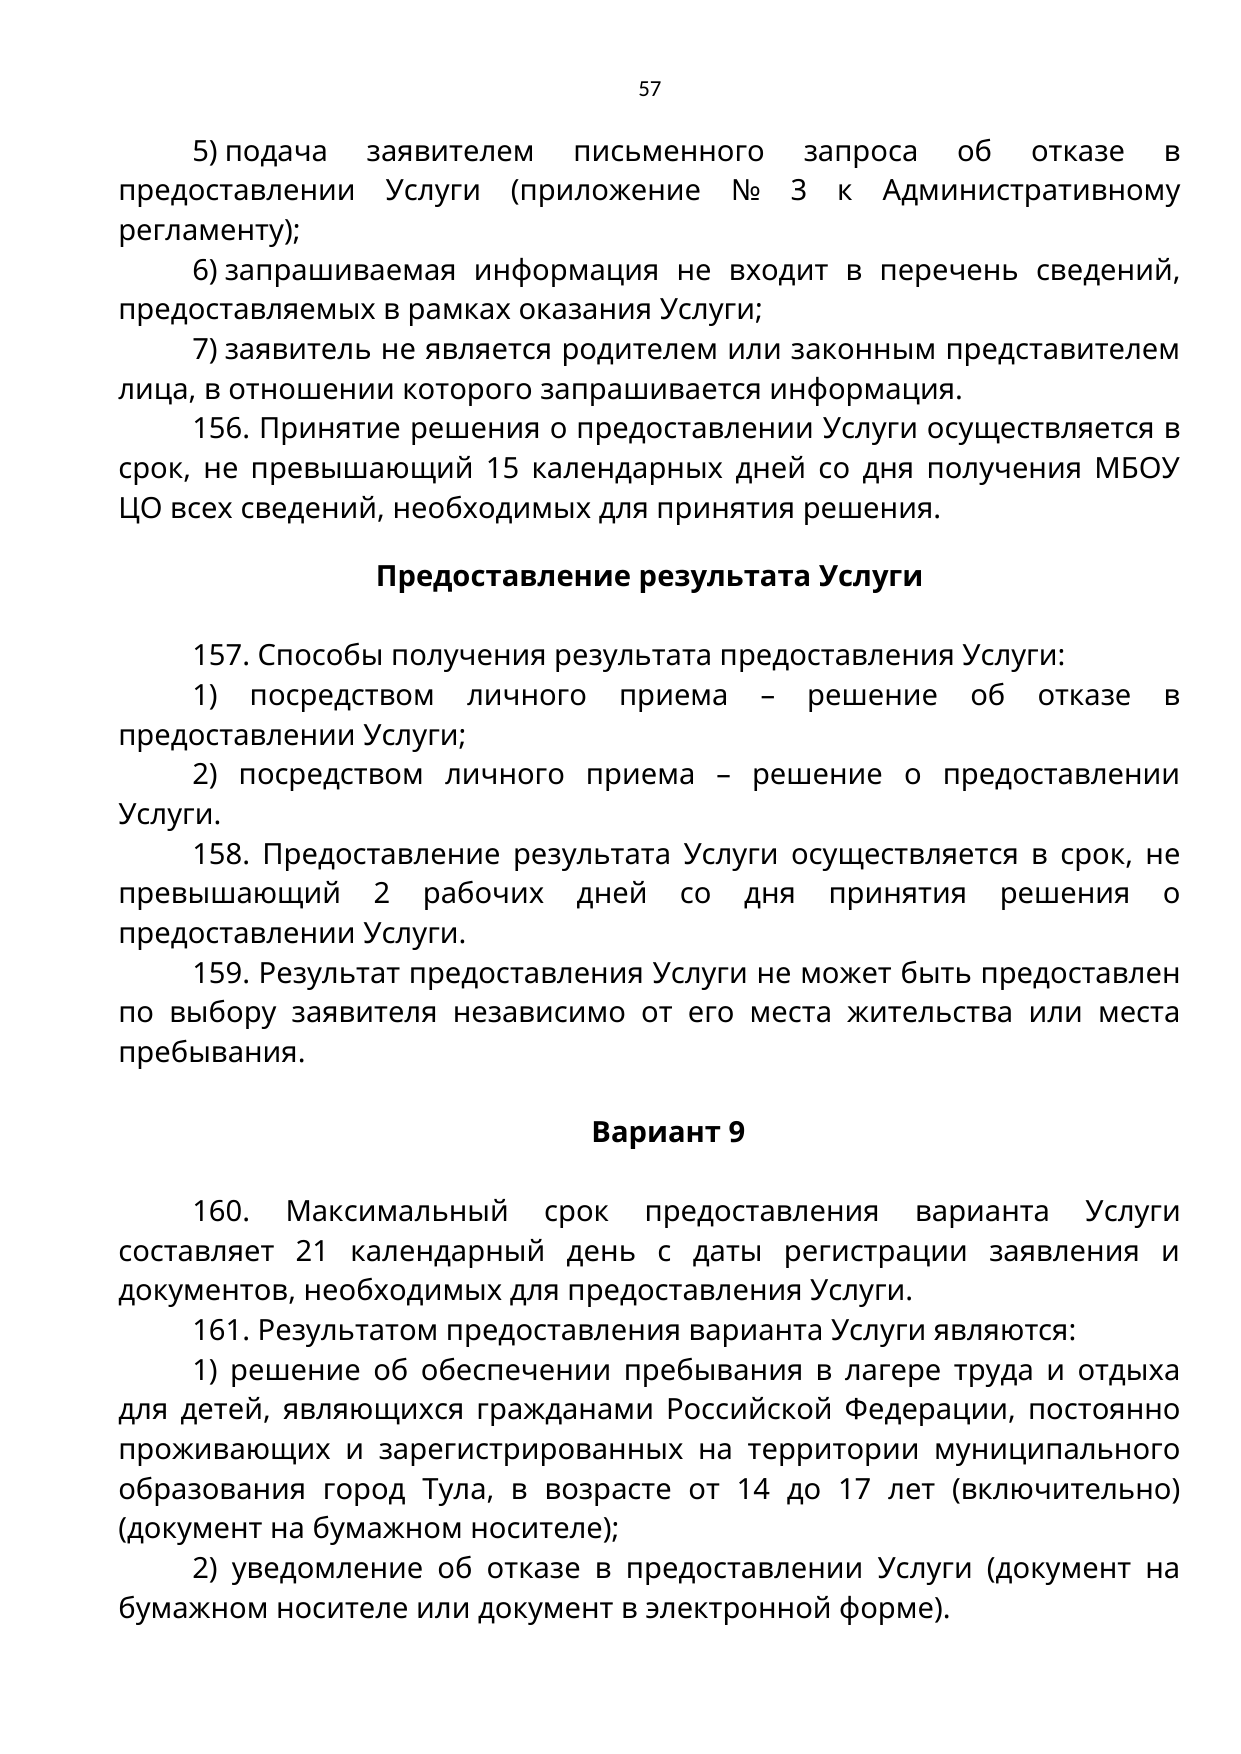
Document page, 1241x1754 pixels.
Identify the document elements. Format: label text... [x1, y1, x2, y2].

text 157. Способы получения результата предоставления Услуги: [118, 634, 1181, 674]
text Вариант 9 [155, 1111, 1181, 1151]
text 2) посредством личного приема – решение о предоставлении Услуги. [118, 754, 1181, 833]
text 1) посредством личного приема – решение об отказе в предоставлении Услуги; [118, 674, 1181, 754]
text 158. Предоставление результата Услуги осуществляется в срок, не превышающий 2 рабочих дней со дня принятия решения о предоставлении Услуги. [118, 833, 1181, 952]
text Предоставление результата Услуги [118, 555, 1181, 595]
list запрашиваемая информация не входит в перечень сведений, предоставляемых в рамках оказания Услуги; [118, 249, 1181, 328]
text 161. Результатом предоставления варианта Услуги являются: [118, 1309, 1181, 1349]
text 2) уведомление об отказе в предоставлении Услуги (документ на бумажном носителе или документ в электронной форме). [118, 1547, 1181, 1627]
list подача заявителем письменного запроса об отказе в предоставлении Услуги (приложение № 3 к Административному регламенту); [118, 130, 1181, 249]
text 159. Результат предоставления Услуги не может быть предоставлен по выбору заявителя независимо от его места жительства или места пребывания. [118, 952, 1181, 1071]
text 1) решение об обеспечении пребывания в лагере труда и отдыха для детей, являющихся гражданами Российской Федерации, постоянно проживающих и зарегистрированных на территории муниципального образования город Тула, в возрасте от 14 до 17 лет (включительно) (документ на бумажном носителе); [118, 1349, 1181, 1547]
text 156. Принятие решения о предоставлении Услуги осуществляется в срок, не превышающий 15 календарных дней со дня получения МБОУ ЦО всех сведений, необходимых для принятия решения. [118, 408, 1181, 527]
text 160. Максимальный срок предоставления варианта Услуги составляет 21 календарный день с даты регистрации заявления и документов, необходимых для предоставления Услуги. [118, 1190, 1181, 1309]
list заявитель не является родителем или законным представителем лица, в отношении которого запрашивается информация. [118, 328, 1181, 408]
